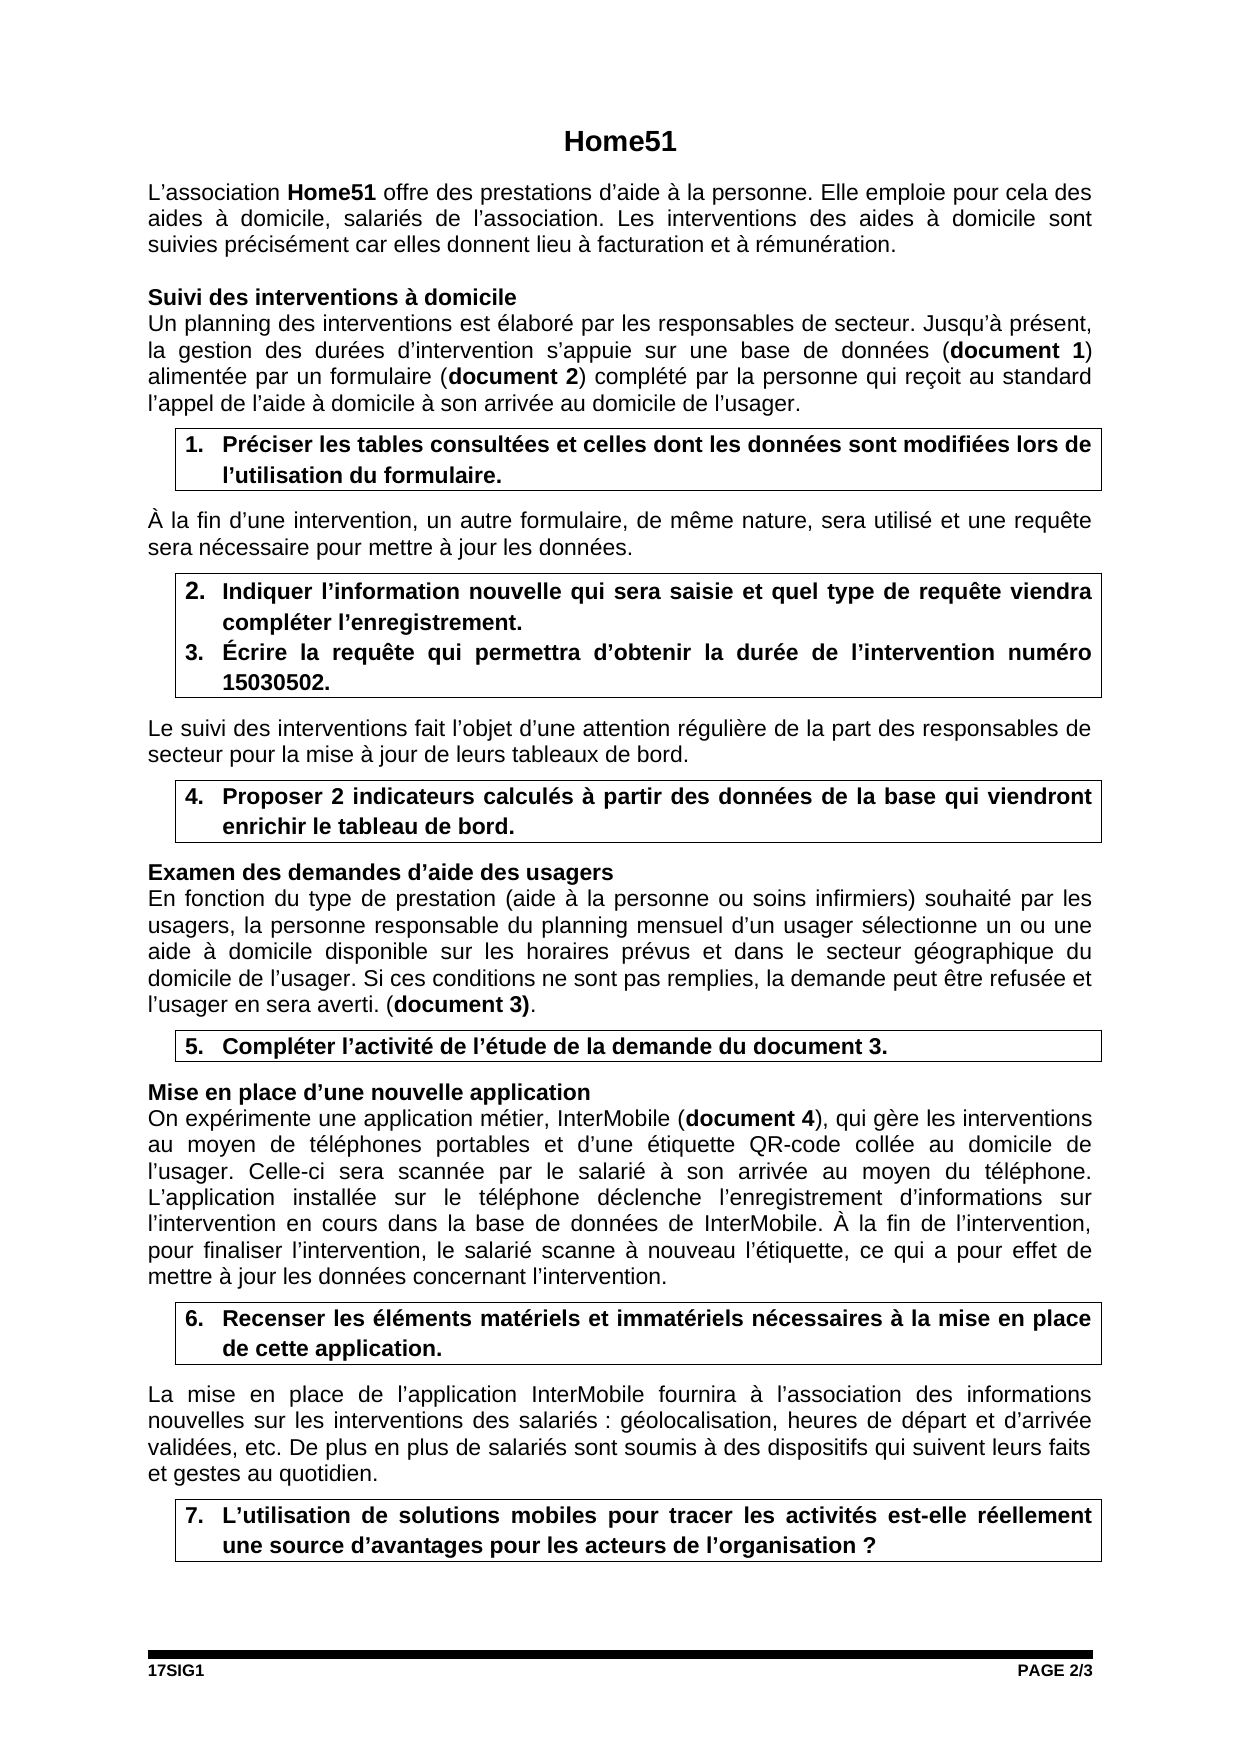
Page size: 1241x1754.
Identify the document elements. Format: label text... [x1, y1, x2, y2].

list Compléter l’activité de l’étude de la demande du document 3. [176, 1031, 1101, 1061]
text Suivi des interventions à domicile [148, 284, 1093, 310]
list Proposer 2 indicateurs calculés à partir des données de la base qui viendront enrichir le tableau de bord. [176, 781, 1101, 842]
text Le suivi des interventions fait l’objet d’une attention régulière de la part des responsables de secteur pour la mise à jour de leurs tableaux de bord. [148, 715, 1093, 767]
text Un planning des interventions est élaboré par les responsables de secteur. Jusqu’à présent, la gestion des durées d’intervention s’appuie sur une base de données (document 1) alimentée par un formulaire (document 2) complété par la personne qui reçoit au standard l’appel de l’aide à domicile à son arrivée au domicile de l’usager. [148, 310, 1093, 416]
list Préciser les tables consultées et celles dont les données sont modifiées lors de l’utilisation du formulaire. [176, 429, 1101, 490]
text Examen des demandes d’aide des usagers [148, 859, 1093, 885]
text Mise en place d’une nouvelle application [148, 1079, 1093, 1105]
text On expérimente une application métier, InterMobile (document 4), qui gère les interventions au moyen de téléphones portables et d’une étiquette QR-code collée au domicile de l’usager. Celle-ci sera scannée par le salarié à son arrivée au moyen du téléphone. L’application installée sur le téléphone déclenche l’enregistrement d’informations sur l’intervention en cours dans la base de données de InterMobile. À la fin de l’intervention, pour finaliser l’intervention, le salarié scanne à nouveau l’étiquette, ce qui a pour effet de mettre à jour les données concernant l’intervention. [148, 1105, 1093, 1289]
text La mise en place de l’application InterMobile fournira à l’association des informations nouvelles sur les interventions des salariés : géolocalisation, heures de départ et d’arrivée validées, etc. De plus en plus de salariés sont soumis à des dispositifs qui suivent leurs faits et gestes au quotidien. [148, 1381, 1093, 1487]
list Recenser les éléments matériels et immatériels nécessaires à la mise en place de cette application. [176, 1303, 1101, 1364]
list L’utilisation de solutions mobiles pour tracer les activités est-elle réellement une source d’avantages pour les acteurs de l’organisation ? [176, 1500, 1101, 1561]
list Écrire la requête qui permettra d’obtenir la durée de l’intervention numéro 15030502. [176, 636, 1101, 697]
text À la fin d’une intervention, un autre formulaire, de même nature, sera utilisé et une requête sera nécessaire pour mettre à jour les données. [148, 507, 1093, 560]
list Indiquer l’information nouvelle qui sera saisie et quel type de requête viendra compléter l’enregistrement. [176, 574, 1101, 635]
text L’association Home51 offre des prestations d’aide à la personne. Elle emploie pour cela des aides à domicile, salariés de l’association. Les interventions des aides à domicile sont suivies précisément car elles donnent lieu à facturation et à rémunération. [148, 179, 1093, 258]
text Home51 [148, 124, 1093, 158]
text En fonction du type de prestation (aide à la personne ou soins infirmiers) souhaité par les usagers, la personne responsable du planning mensuel d’un usager sélectionne un ou une aide à domicile disponible sur les horaires prévus et dans le secteur géographique du domicile de l’usager. Si ces conditions ne sont pas remplies, la demande peut être refusée et l’usager en sera averti. (document 3). [148, 885, 1093, 1017]
